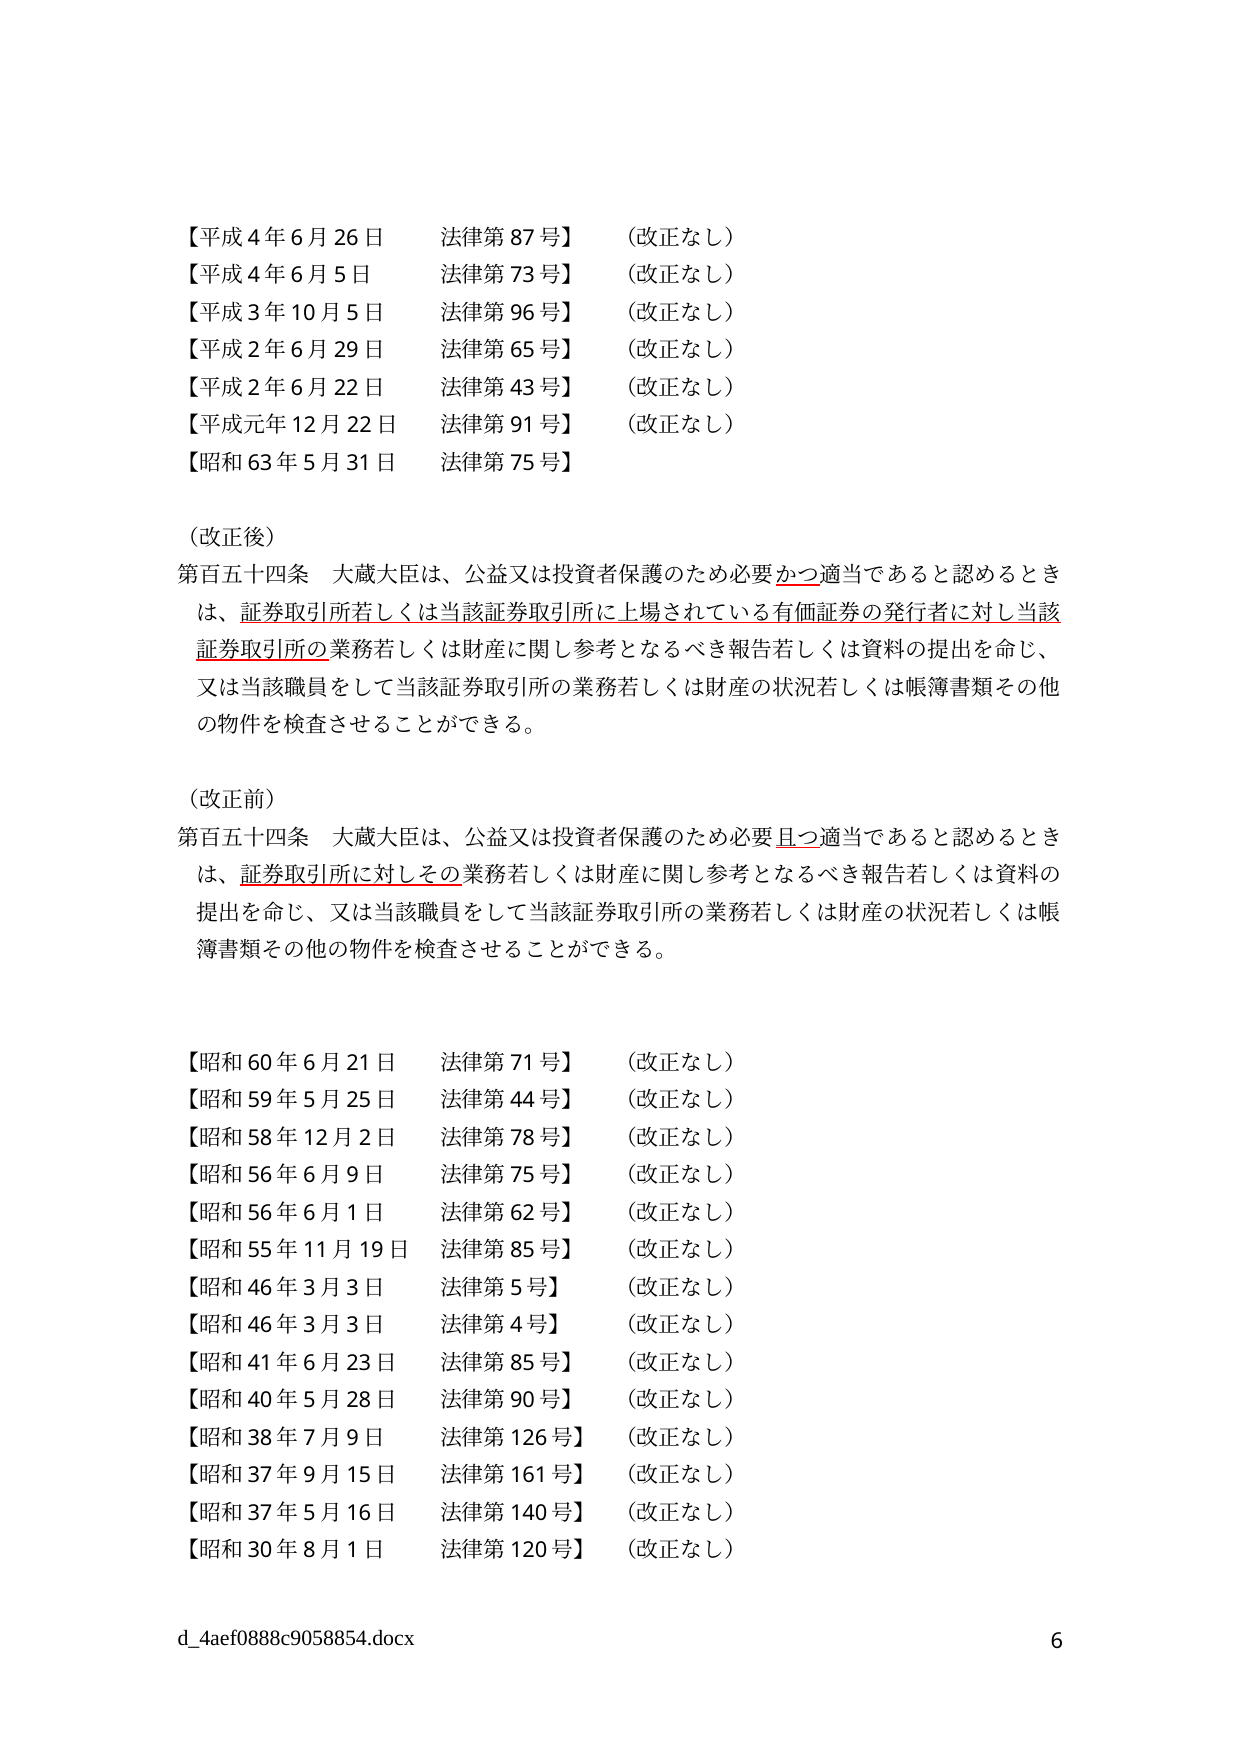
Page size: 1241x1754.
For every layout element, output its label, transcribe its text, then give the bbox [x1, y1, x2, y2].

text 【昭和38年7月9日 法律第126号】 （改正なし） [177, 1417, 1063, 1454]
text 【昭和59年5月25日 法律第44号】 （改正なし） [177, 1079, 1063, 1117]
text 【昭和30年8月1日 法律第120号】 （改正なし） [177, 1529, 1063, 1567]
text 【平成3年10月5日 法律第96号】 （改正なし） [177, 292, 1063, 329]
text 【平成4年6月26日 法律第87号】 （改正なし） [177, 217, 1063, 254]
text 【昭和37年5月16日 法律第140号】 （改正なし） [177, 1492, 1063, 1529]
text 【平成2年6月22日 法律第43号】 （改正なし） [177, 367, 1063, 404]
text 【昭和55年11月19日 法律第85号】 （改正なし） [177, 1229, 1063, 1267]
text 【昭和46年3月3日 法律第5号】 （改正なし） [177, 1267, 1063, 1304]
text 【平成元年12月22日 法律第91号】 （改正なし） [177, 404, 1063, 442]
text 【昭和63年5月31日 法律第75号】 [177, 442, 1063, 479]
text （改正前） [177, 779, 1063, 817]
text 第百五十四条 大蔵大臣は、公益又は投資者保護のため必要かつ適当であると認めるときは、証券取引所若しくは当該証券取引所に上場されている有価証券の発行者に対し当該証券取引所の業務若しくは財産に関し参考となるべき報告若しくは資料の提出を命じ、又は当該職員をして当該証券取引所の業務若しくは財産の状況若しくは帳簿書類その他の物件を検査させることができる。 [177, 554, 1063, 742]
text 【昭和56年6月9日 法律第75号】 （改正なし） [177, 1154, 1063, 1192]
text （改正後） [177, 517, 1063, 554]
text 第百五十四条 大蔵大臣は、公益又は投資者保護のため必要且つ適当であると認めるときは、証券取引所に対しその業務若しくは財産に関し参考となるべき報告若しくは資料の提出を命じ、又は当該職員をして当該証券取引所の業務若しくは財産の状況若しくは帳簿書類その他の物件を検査させることができる。 [177, 817, 1063, 967]
text 【昭和58年12月2日 法律第78号】 （改正なし） [177, 1117, 1063, 1154]
text 【平成4年6月5日 法律第73号】 （改正なし） [177, 254, 1063, 292]
text 【平成2年6月29日 法律第65号】 （改正なし） [177, 329, 1063, 367]
text 【昭和46年3月3日 法律第4号】 （改正なし） [177, 1304, 1063, 1342]
text 【昭和37年9月15日 法律第161号】 （改正なし） [177, 1454, 1063, 1492]
text 【昭和56年6月1日 法律第62号】 （改正なし） [177, 1192, 1063, 1229]
text 【昭和40年5月28日 法律第90号】 （改正なし） [177, 1379, 1063, 1417]
text 【昭和41年6月23日 法律第85号】 （改正なし） [177, 1342, 1063, 1379]
text 【昭和60年6月21日 法律第71号】 （改正なし） [177, 1042, 1063, 1079]
